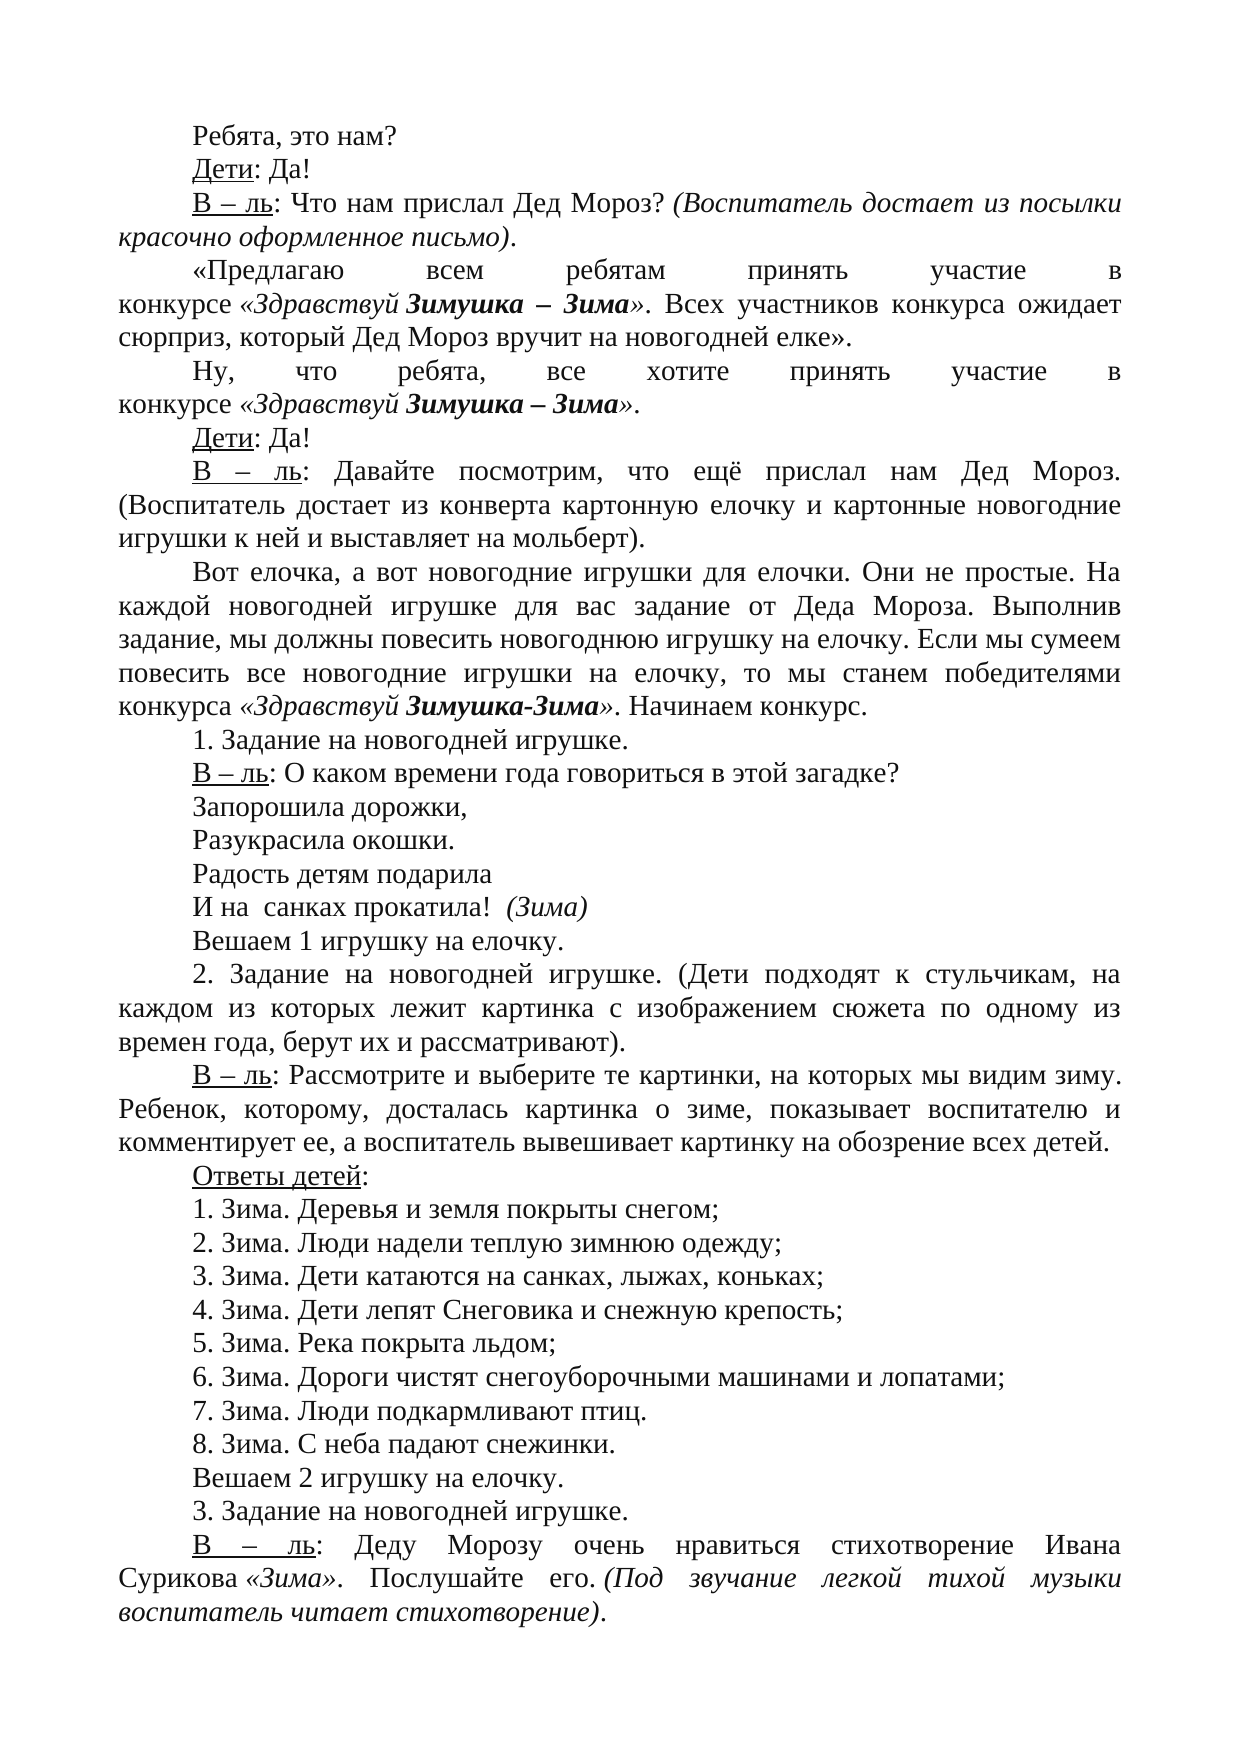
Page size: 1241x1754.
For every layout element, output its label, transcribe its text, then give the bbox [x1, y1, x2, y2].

text 8. Зима. С неба падают снежинки. [118, 1426, 1122, 1460]
text 6. Зима. Дороги чистят снегоуборочными машинами и лопатами; [118, 1359, 1122, 1393]
text Ну, что ребята, все хотите принять участие в конкурсе «Здравствуй Зимушка – Зима». [118, 353, 1122, 420]
text И на санках прокатила! (Зима) [118, 889, 1122, 923]
text 2. Задание на новогодней игрушке. (Дети подходят к стульчикам, на каждом из которых лежит картинка с изображением сюжета по одному из времен года, берут их и рассматривают). [118, 957, 1122, 1057]
text В – ль: О каком времени года говориться в этой загадке? [118, 755, 1122, 789]
text 4. Зима. Дети лепят Снеговика и снежную крепость; [118, 1292, 1122, 1326]
text 3. Задание на новогодней игрушке. [118, 1493, 1122, 1527]
text 2. Зима. Люди надели теплую зимнюю одежду; [118, 1225, 1122, 1258]
text 1. Задание на новогодней игрушке. [118, 722, 1122, 755]
text Дети: Да! [118, 420, 1122, 453]
text В – ль: Деду Морозу очень нравиться стихотворение Ивана Сурикова «Зима». Послушайте его. (Под звучание легкой тихой музыки воспитатель читает стихотворение). [118, 1527, 1122, 1627]
text Радость детям подарила [118, 856, 1122, 889]
text Ответы детей: [118, 1158, 1122, 1191]
text Разукрасила окошки. [118, 822, 1122, 856]
text 3. Зима. Дети катаются на санках, лыжах, коньках; [118, 1258, 1122, 1292]
text Ребята, это нам? [118, 118, 1122, 152]
text В – ль: Что нам прислал Дед Мороз? (Воспитатель достает из посылки красочно оформленное письмо). [118, 185, 1122, 252]
text 5. Зима. Река покрыта льдом; [118, 1326, 1122, 1359]
text 7. Зима. Люди подкармливают птиц. [118, 1393, 1122, 1426]
text 1. Зима. Деревья и земля покрыты снегом; [118, 1191, 1122, 1225]
text «Предлагаю всем ребятам принять участие в конкурсе «Здравствуй Зимушка – Зима». Всех участников конкурса ожидает сюрприз, который Дед Мороз вручит на новогодней елке». [118, 252, 1122, 353]
text В – ль: Рассмотрите и выберите те картинки, на которых мы видим зиму. Ребенок, которому, досталась картинка о зиме, показывает воспитателю и комментирует ее, а воспитатель вывешивает картинку на обозрение всех детей. [118, 1057, 1122, 1158]
text Вешаем 1 игрушку на елочку. [118, 923, 1122, 957]
text Вот елочка, а вот новогодние игрушки для елочки. Они не простые. На каждой новогодней игрушке для вас задание от Деда Мороза. Выполнив задание, мы должны повесить новогоднюю игрушку на елочку. Если мы сумеем повесить все новогодние игрушки на елочку, то мы станем победителями конкурса «Здравствуй Зимушка-Зима». Начинаем конкурс. [118, 554, 1122, 722]
text Вешаем 2 игрушку на елочку. [118, 1460, 1122, 1493]
text В – ль: Давайте посмотрим, что ещё прислал нам Дед Мороз. (Воспитатель достает из конверта картонную елочку и картонные новогодние игрушки к ней и выставляет на мольберт). [118, 453, 1122, 554]
text Дети: Да! [118, 152, 1122, 185]
text Запорошила дорожки, [118, 789, 1122, 822]
